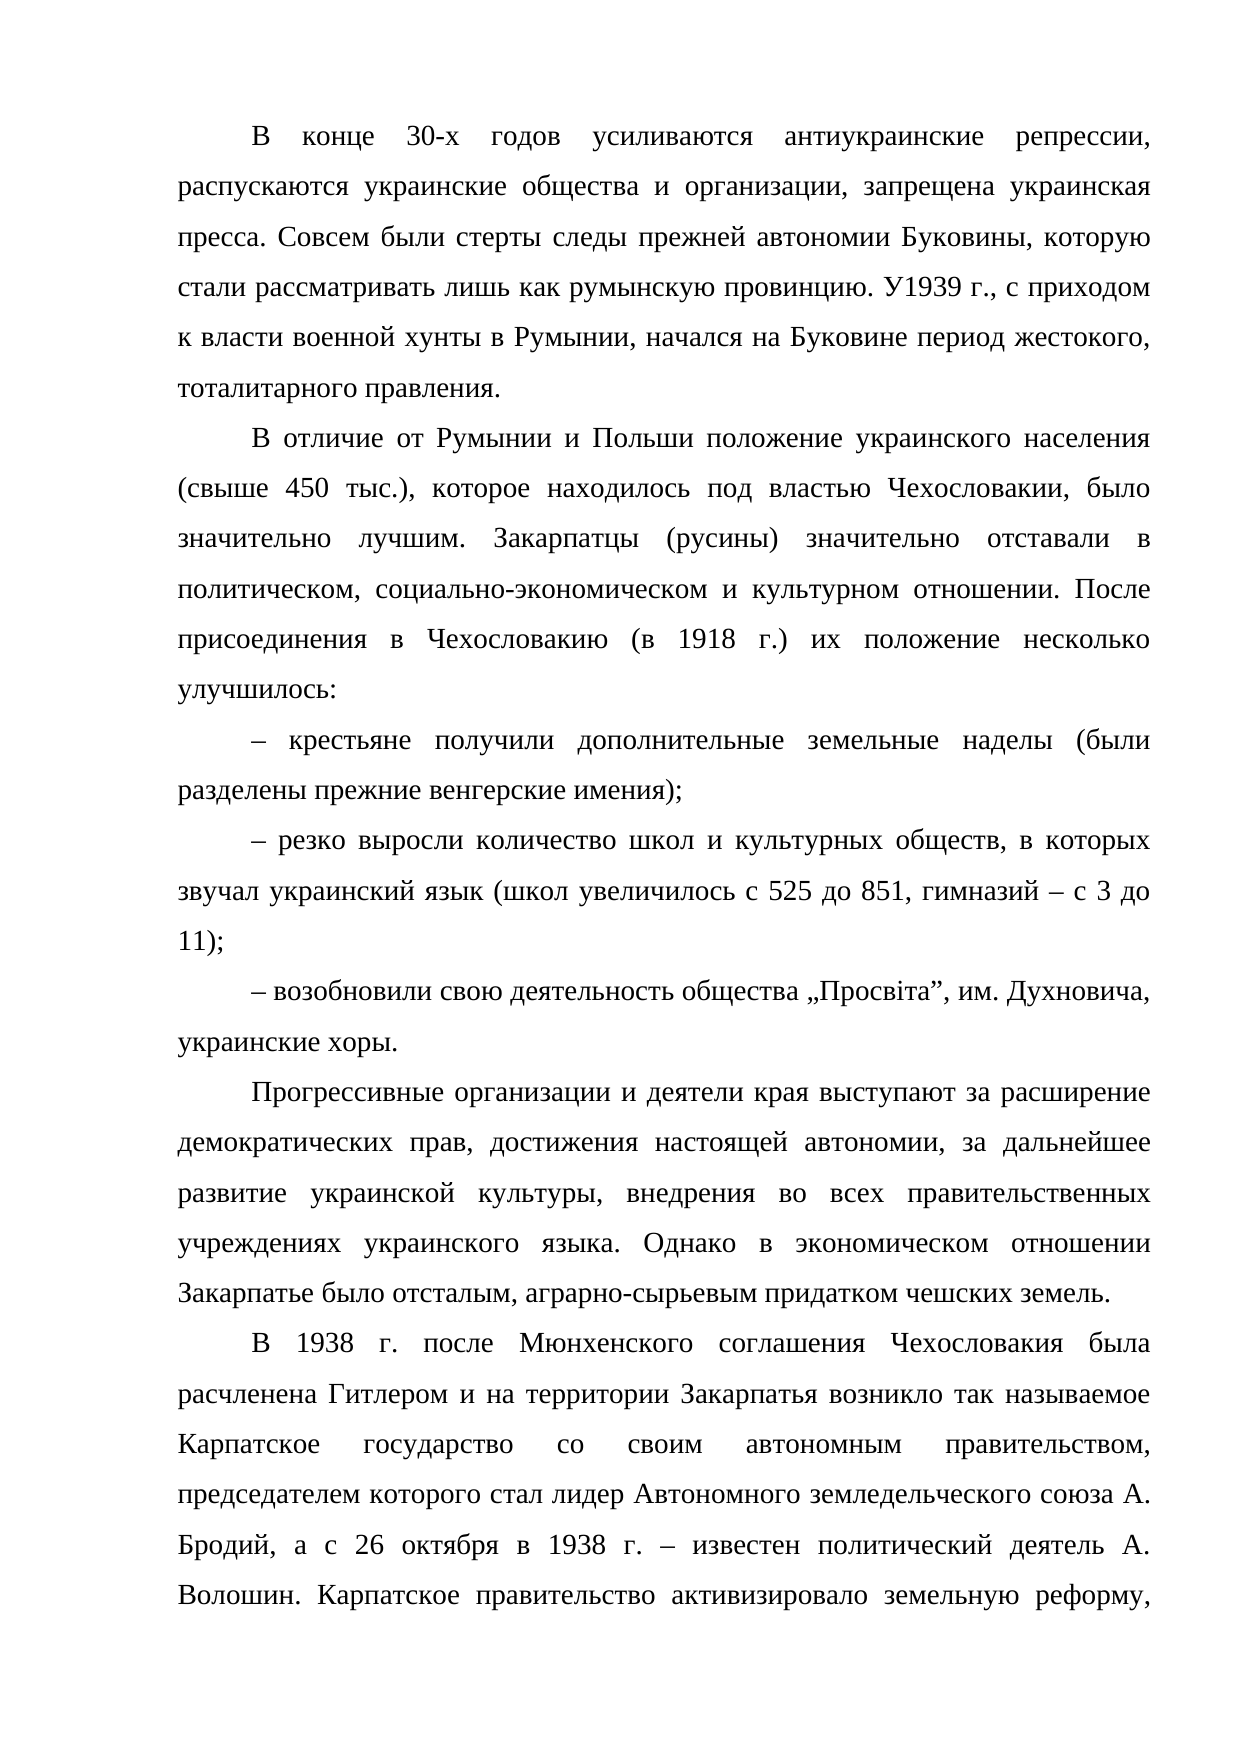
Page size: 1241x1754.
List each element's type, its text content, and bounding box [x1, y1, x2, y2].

text В конце 30-х годов усиливаются антиукраинские репрессии, распускаются украинские общества и организации, запрещена украинская пресса. Совсем были стерты следы прежней автономии Буковины, которую стали рассматривать лишь как румынскую провинцию. У1939 г., с приходом к власти военной хунты в Румынии, начался на Буковине период жестокого, тоталитарного правления. [177, 118, 1152, 403]
text Прогрессивные организации и деятели края выступают за расширение демократических прав, достижения настоящей автономии, за дальнейшее развитие украинской культуры, внедрения во всех правительственных учреждениях украинского языка. Однако в экономическом отношении Закарпатье было отсталым, аграрно-сырьевым придатком чешских земель. [177, 1074, 1152, 1309]
text – крестьяне получили дополнительные земельные наделы (были разделены прежние венгерские имения); [177, 722, 1152, 806]
text В отличие от Румынии и Польши положение украинского населения (свыше 450 тыс.), которое находилось под властью Чехословакии, было значительно лучшим. Закарпатцы (русины) значительно отставали в политическом, социально-экономическом и культурном отношении. После присоединения в Чехословакию (в .) их положение несколько улучшилось: [177, 420, 1152, 705]
text – возобновили свою деятельность общества „Просвіта”, им. Духновича, украинские хоры. [177, 973, 1152, 1057]
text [177, 1326, 1152, 1611]
text – резко выросли количество школ и культурных обществ, в которых звучал украинский язык (школ увеличилось с 525 до 851, гимназий – с 3 до 11); [177, 822, 1152, 957]
